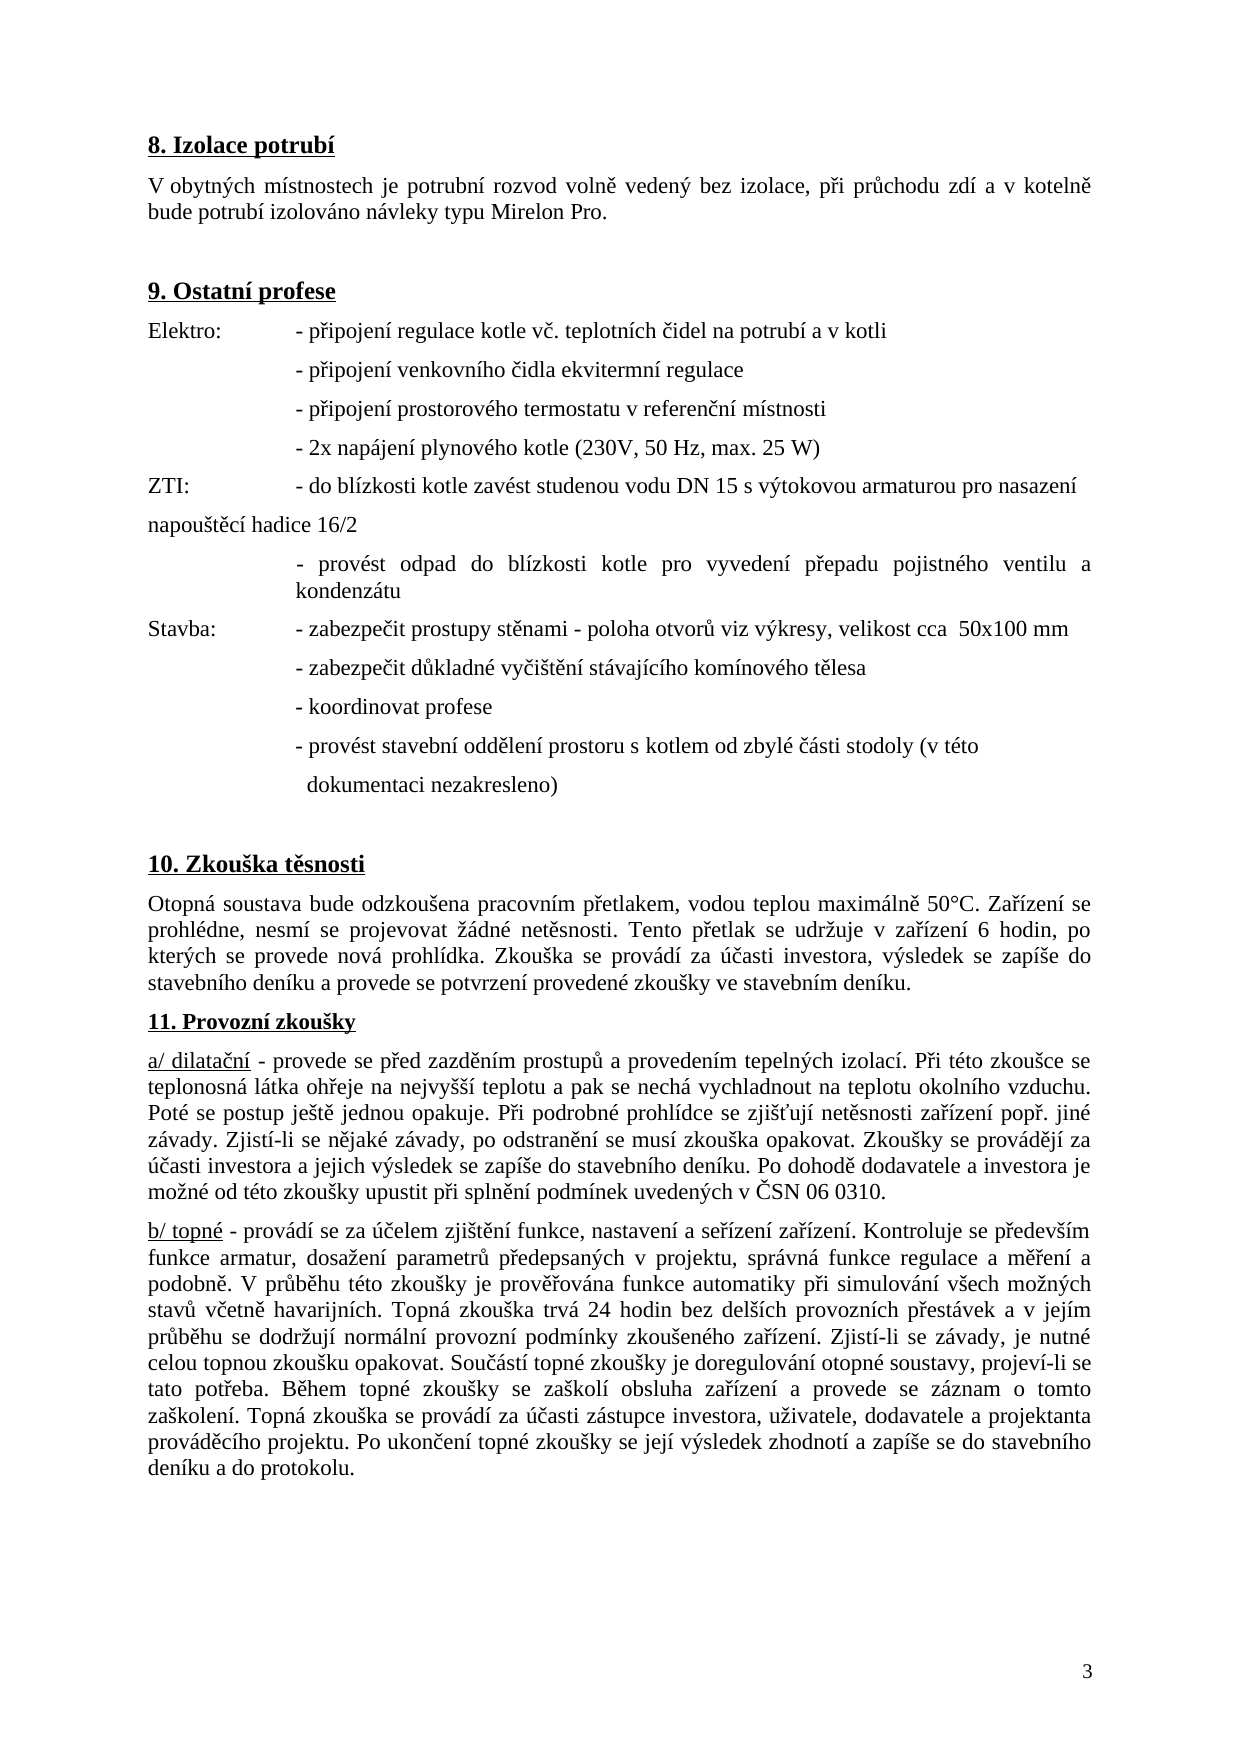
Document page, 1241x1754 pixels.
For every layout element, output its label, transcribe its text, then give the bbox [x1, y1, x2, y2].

text 8. Izolace potrubí [148, 131, 1092, 159]
text - připojení prostorového termostatu v referenční místnosti [148, 395, 1092, 421]
text 9. Ostatní profese [148, 276, 1092, 305]
text Otopná soustava bude odzkoušena pracovním přetlakem, vodou teplou maximálně 50°C. Zařízení se prohlédne, nesmí se projevovat žádné netěsnosti. Tento přetlak se udržuje v zařízení 6 hodin, po kterých se provede nová prohlídka. Zkouška se provádí za účasti investora, výsledek se zapíše do stavebního deníku a provede se potvrzení provedené zkoušky ve stavebním deníku. [148, 890, 1092, 995]
text - koordinovat profese [221, 693, 1092, 719]
text Stavba: - zabezpečit prostupy stěnami - poloha otvorů viz výkresy, velikost cca 50x100 mm [148, 616, 1092, 642]
text b/ topné - provádí se za účelem zjištění funkce, nastavení a seřízení zařízení. Kontroluje se především funkce armatur, dosažení parametrů předepsaných v projektu, správná funkce regulace a měření a podobně. V průběhu této zkoušky je prověřována funkce automatiky při simulování všech možných stavů včetně havarijních. Topná zkouška trvá 24 hodin bez delších provozních přestávek a v jejím průběhu se dodržují normální provozní podmínky zkoušeného zařízení. Zjistí-li se závady, je nutné celou topnou zkoušku opakovat. Součástí topné zkoušky je doregulování otopné soustavy, projeví-li se tato potřeba. Během topné zkoušky se zaškolí obsluha zařízení a provede se záznam o tomto zaškolení. Topná zkouška se provádí za účasti zástupce investora, uživatele, dodavatele a projektanta prováděcího projektu. Po ukončení topné zkoušky se její výsledek zhodnotí a zapíše se do stavebního deníku a do protokolu. [148, 1217, 1092, 1481]
text - provést stavební oddělení prostoru s kotlem od zbylé části stodoly (v této [221, 732, 1092, 758]
text - zabezpečit důkladné vyčištění stávajícího komínového tělesa [148, 654, 1092, 681]
text a/ dilatační - provede se před zazděním prostupů a provedením tepelných izolací. Při této zkoušce se teplonosná látka ohřeje na nejvyšší teplotu a pak se nechá vychladnout na teplotu okolního vzduchu. Poté se postup ještě jednou opakuje. Při podrobné prohlídce se zjišťují netěsnosti zařízení popř. jiné závady. Zjistí-li se nějaké závady, po odstranění se musí zkouška opakovat. Zkoušky se provádějí za účasti investora a jejich výsledek se zapíše do stavebního deníku. Po dohodě dodavatele a investora je možné od této zkoušky upustit při splnění podmínek uvedených v ČSN 06 0310. [148, 1047, 1092, 1205]
text - připojení venkovního čidla ekvitermní regulace [148, 356, 1092, 382]
text ZTI: - do blízkosti kotle zavést studenou vodu DN 15 s výtokovou armaturou pro nasazení [148, 473, 1092, 499]
text - provést odpad do blízkosti kotle pro vyvedení přepadu pojistného ventilu a kondenzátu [295, 550, 1092, 603]
text Elektro: - připojení regulace kotle vč. teplotních čidel na potrubí a v kotli [148, 317, 1092, 343]
text - 2x napájení plynového kotle (230V, 50 Hz, max. 25 W) [240, 434, 1092, 460]
text napouštěcí hadice 16/2 [148, 511, 1092, 538]
text V obytných místnostech je potrubní rozvod volně vedený bez izolace, při průchodu zdí a v kotelně bude potrubí izolováno návleky typu Mirelon Pro. [148, 172, 1092, 224]
text 11. Provozní zkoušky [148, 1008, 1092, 1034]
text 10. Zkouška těsnosti [148, 849, 1092, 877]
text dokumentaci nezakresleno) [221, 771, 1092, 797]
